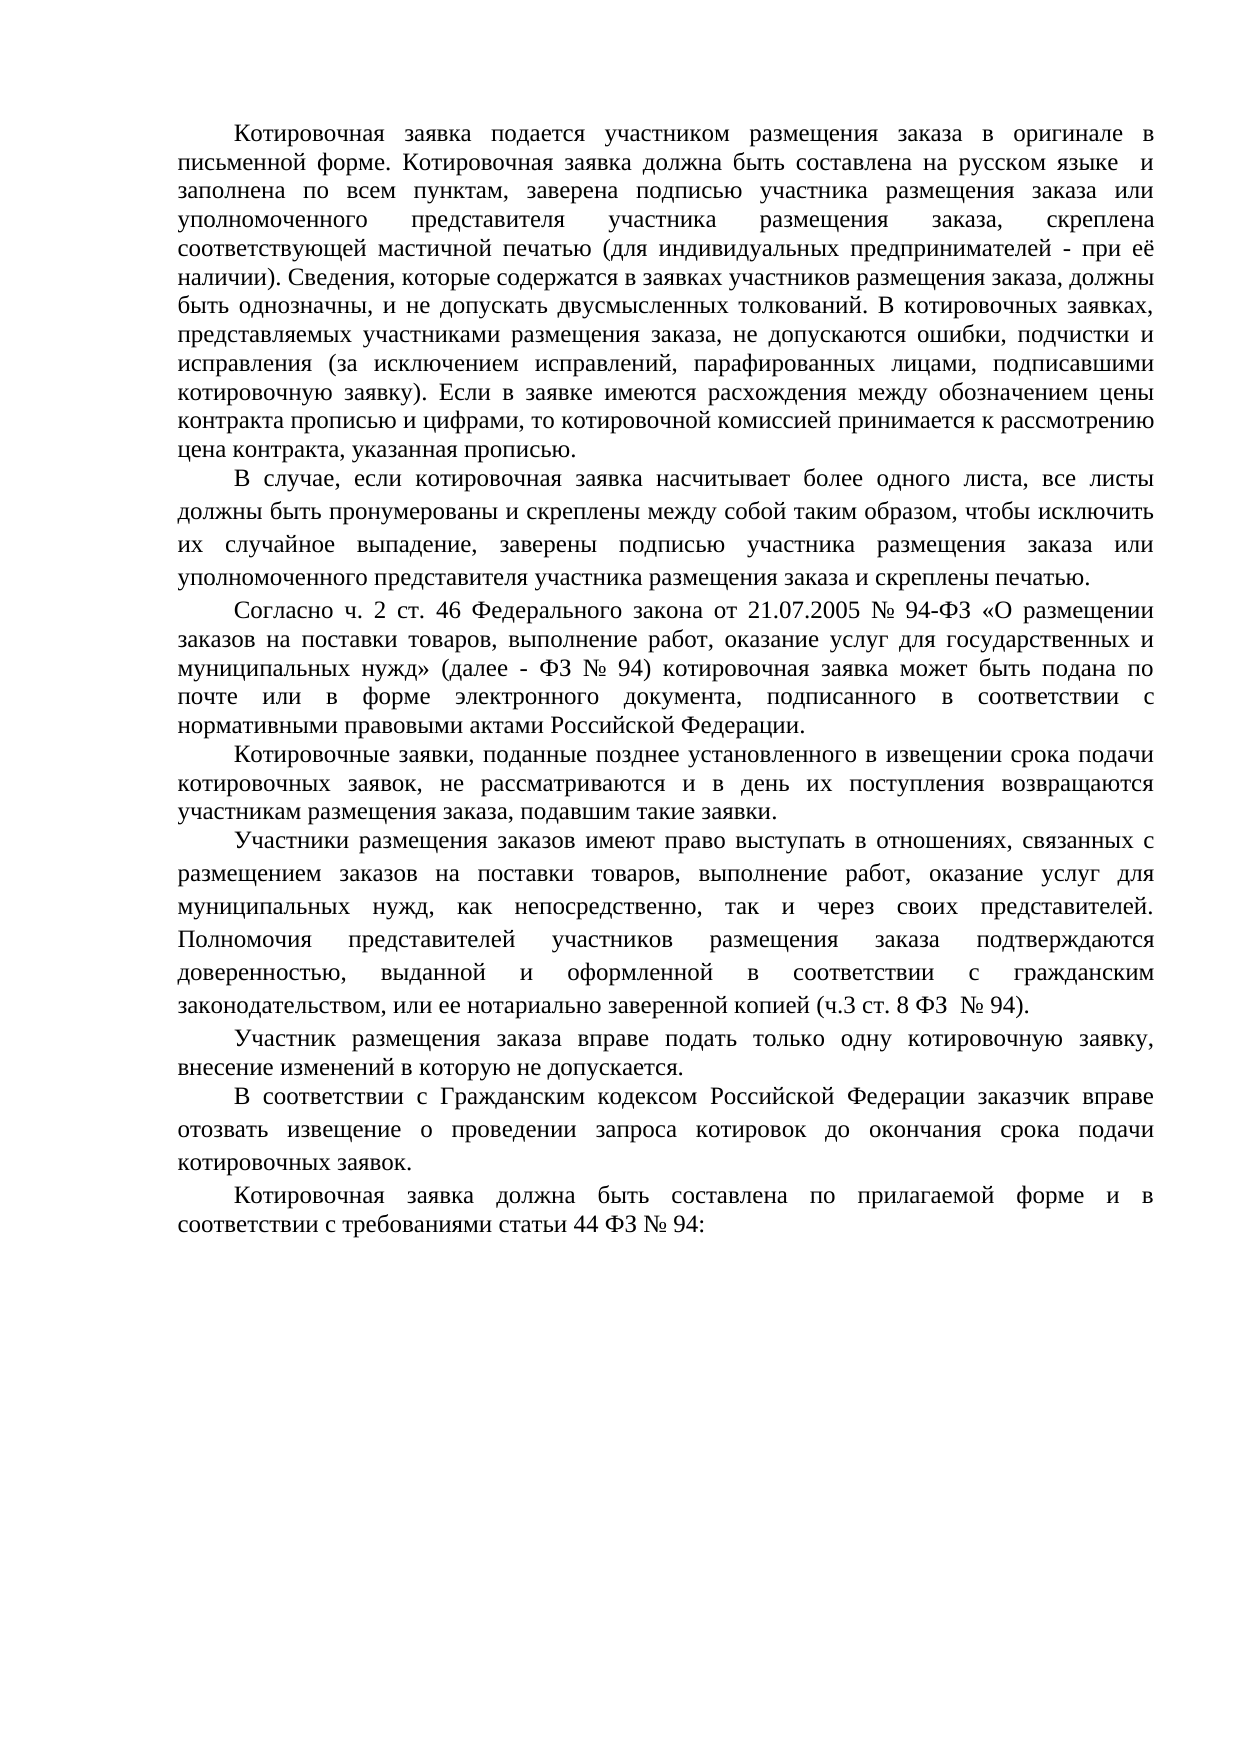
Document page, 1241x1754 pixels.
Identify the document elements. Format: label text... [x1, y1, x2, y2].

title Котировочная заявка должна быть составлена по прилагаемой форме и в соответствии с требованиями статьи 44 ФЗ № 94: [177, 1180, 1155, 1237]
title Котировочные заявки, поданные позднее установленного в извещении срока подачи котировочных заявок, не рассматриваются и в день их поступления возвращаются участникам размещения заказа, подавшим такие заявки. [177, 739, 1155, 825]
text В соответствии с Гражданским кодексом Российской Федерации заказчик вправе отозвать извещение о проведении запроса котировок до окончания срока подачи котировочных заявок. [177, 1081, 1155, 1176]
text Участники размещения заказов имеют право выступать в отношениях, связанных с размещением заказов на поставки товаров, выполнение работ, оказание услуг для муниципальных нужд, как непосредственно, так и через своих представителей. Полномочия представителей участников размещения заказа подтверждаются доверенностью, выданной и оформленной в соответствии с гражданским законодательством, или ее нотариально заверенной копией (ч.3 ст. 8 ФЗ № 94). [177, 825, 1155, 1019]
text Котировочная заявка подается участником размещения заказа в оригинале в письменной форме. Котировочная заявка должна быть составлена на русском языке и заполнена по всем пунктам, заверена подписью участника размещения заказа или уполномоченного представителя участника размещения заказа, скреплена соответствующей мастичной печатью (для индивидуальных предпринимателей - при её наличии). Сведения, которые содержатся в заявках участников размещения заказа, должны быть однозначны, и не допускать двусмысленных толкований. В котировочных заявках, представляемых участниками размещения заказа, не допускаются ошибки, подчистки и исправления (за исключением исправлений, парафированных лицами, подписавшими котировочную заявку). Если в заявке имеются расхождения между обозначением цены контракта прописью и цифрами, то котировочной комиссией принимается к рассмотрению цена контракта, указанная прописью. [177, 118, 1155, 463]
title Участник размещения заказа вправе подать только одну котировочную заявку, внесение изменений в которую не допускается. [177, 1023, 1155, 1081]
text В случае, если котировочная заявка насчитывает более одного листа, все листы должны быть пронумерованы и скреплены между собой таким образом, чтобы исключить их случайное выпадение, заверены подписью участника размещения заказа или уполномоченного представителя участника размещения заказа и скреплены печатью. [177, 463, 1155, 591]
title Согласно ч. 2 ст. 46 Федерального закона от 21.07.2005 № 94-ФЗ «О размещении заказов на поставки товаров, выполнение работ, оказание услуг для государственных и муниципальных нужд» (далее - ФЗ № 94) котировочная заявка может быть подана по почте или в форме электронного документа, подписанного в соответствии с нормативными правовыми актами Российской Федерации. [177, 595, 1155, 739]
